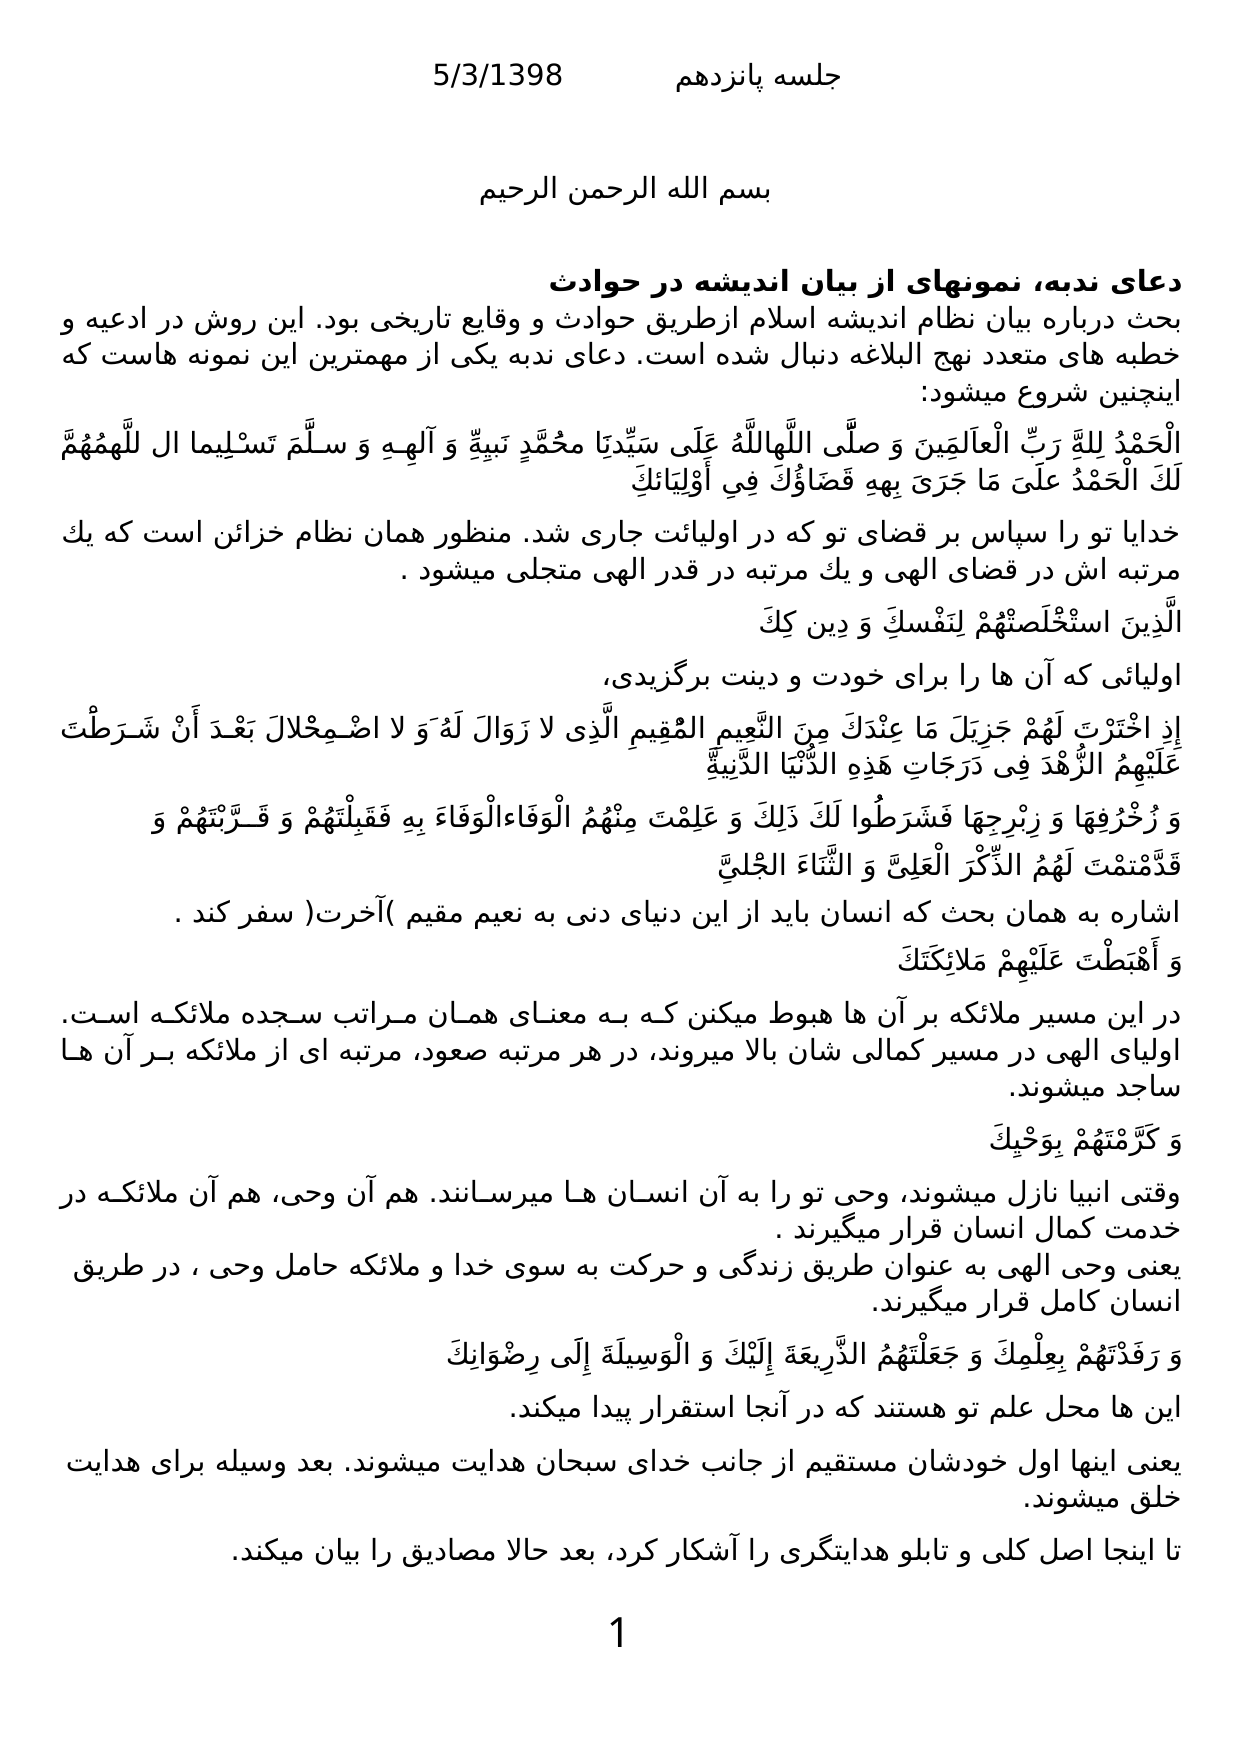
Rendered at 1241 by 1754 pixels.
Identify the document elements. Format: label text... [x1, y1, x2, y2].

text خدایا تو را سپاس بر قضای تو که در اولیائت جاری شد. منظور همان نظام خزائن است که یك مرتبه اش در قضای الهی و یك مرتبه در قدر الهی متجلی میشود . [60, 516, 1182, 586]
text إِذِ اخْتَرْتَ لَهُمْ جَزِیَلَ مََا عِنْدَكَ مِنَ النَّعِیمِ المُْقِیمِ الَّذِِی لا زَوَالَ لَهُ َوَ لا اضْمِحْْلالَ بَعْدَ أَنْ شَرَطَْتَ عَلَیْهِمُ الزُّهْدَ فِِی دَرَجََاتِ هَذِِهِ الدُّنْیََا الدَّنِیةَِّ [60, 711, 1182, 781]
text وَ أَهْبَطْتَ عَلَیْهِمْ مَلائِکَتَكَ [59, 944, 1183, 978]
text یعنی وحی الهی به عنوان طریق زندگی و حرکت به سوی خدا و ملائکه حامل وحی ، در طریق انسان کامل قرار میگیرند. [59, 1248, 1183, 1318]
text یعنی اینها اول خودشان مستقیم از جانب خدای سبحان هدایت میشوند. بعد وسیله برای هدایت خلق میشوند. [59, 1444, 1183, 1514]
text تا اینجا اصل کلی و تابلو هدایتگری را آشکار کرد، بعد حالا مصادیق را بیان میکند. [59, 1534, 1183, 1568]
text اولیائی که آن ها را برای خودت و دینت برگزیدی، [59, 658, 1183, 692]
text الَّذِینَ استْخَْلَصتْهَُمْ لِنَفْسكَِ وَ دِین كِكَ [59, 605, 1183, 639]
text اشاره به همان بحث که انسان باید از این دنیای دنی به نعیم مقیم )آخرت( سفر کند . [152, 896, 1182, 930]
text در این مسیر ملائکه بر آن ها هبوط میکنن که به معنای همان مراتب سجده ملائکه است. اولیای الهی در مسیر کمالی شان بالا میروند، در هر مرتبه صعود، مرتبه ای از ملائکه بر آن ها ساجد میشوند. [60, 997, 1182, 1103]
text دعای ندبه، نمونهای از بیان اندیشه در حوادث [59, 264, 1183, 298]
text جلسه پانزدهم 5/3/1398 [59, 59, 1182, 93]
text وقتی انبیا نازل میشوند، وحی تو را به آن انسان ها میرسانند. هم آن وحی، هم آن ملائکه در خدمت کمال انسان قرار میگیرند . [60, 1175, 1182, 1245]
text وَ کَرَّمْتَهُمْ بِوَحْیِكَ [59, 1122, 1183, 1156]
text بسم الله الرحمن الرحیم [59, 171, 1182, 205]
text الْحَمْدُ لِلهَِّ رَبِّ الْعاَلمَِینَ وَ صلَََّّى اللَّهاللَّهُ عَلََى سَیِّدنََِا محَُمَّدٍ نَبیِهِِّ وَ آلهِهِ وَ سلََّمَ تَسْلِِیما ال للَّهمُهُمَّ لَكَ الْحَمْدُ علََىَ مََا جَرَىَ بِههِ قَضَاؤُكَ فِیِ أَوْلِیَائكَِ [60, 427, 1182, 497]
text وَ زُخْرُفِهََا وَ زِبْرِجِهََا فَشَرَطُُوا لَكَ ذَلِكَ وَ عَلِمْتَ مِنْهُمُ الْوَفَاءالْوَفَاءَ بِهِ فَقَبِلْتَهُمْ وَ قَرَّبْتَهُمْ وَ قَدَّمْتمْتَ لَهُمُ الذِّکْرَ الْعَلِیَّ وَ الثَّنَاءَ الجَْلیَِّ [152, 800, 1182, 882]
text وَ رَفَدْتَهُمْ بِعِلْمِكَ وَ جَعَلْتَهُمُ الذَّرِیعَةَ إِلَیْكَ وَ الْوَسِیلَةَ إِلََى رِضْوَانِكَ [59, 1338, 1183, 1372]
text این ها محل علم تو هستند که در آنجا استقرار پیدا میکند. [59, 1391, 1183, 1425]
text بحث درباره بیان نظام اندیشه اسلام ازطریق حوادث و وقایع تاریخی بود. این روش در ادعیه و خطبه های متعدد نهج البلاغه دنبال شده است. دعای ندبه یکی از مهمترین این نمونه هاست که اینچنین شروع میشود: [60, 301, 1182, 408]
